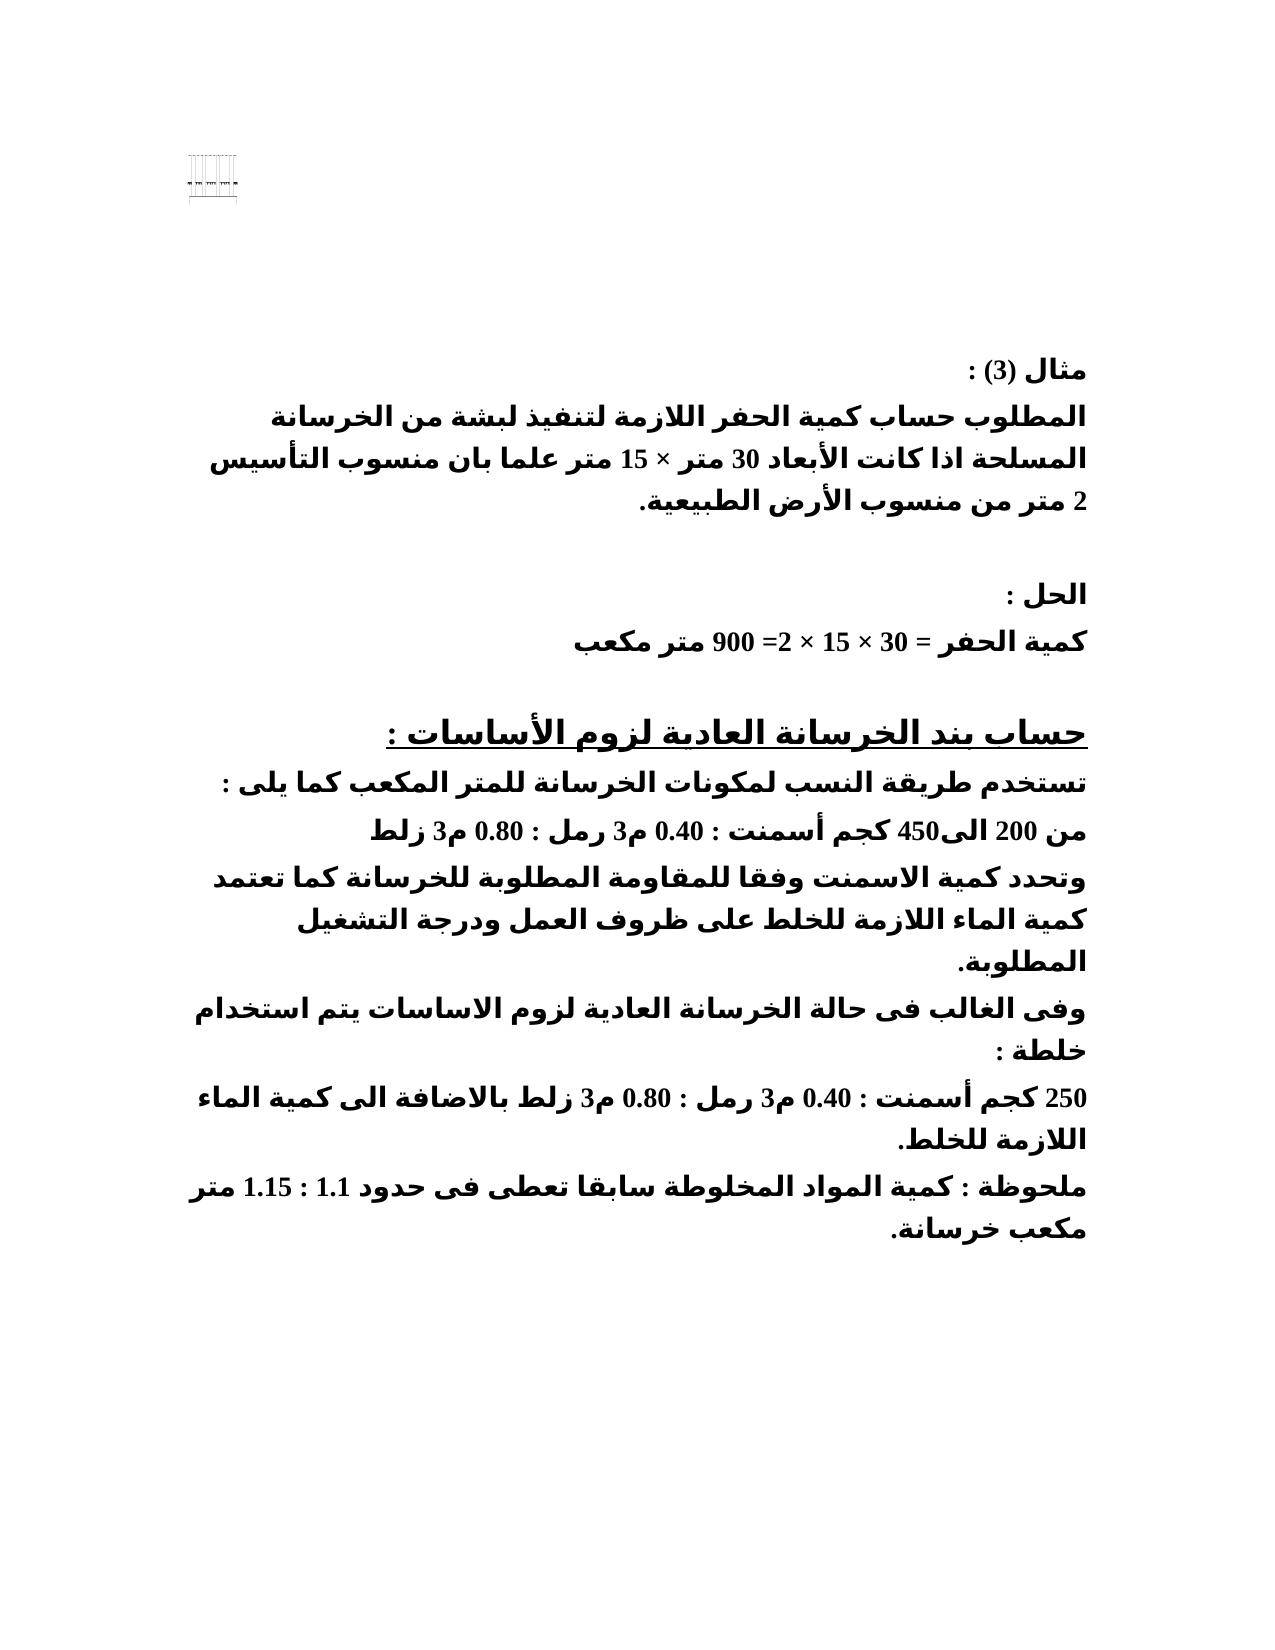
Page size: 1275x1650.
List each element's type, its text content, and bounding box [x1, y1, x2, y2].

text وفى الغالب فى حالة الخرسانة العادية لزوم الاساسات يتم استخدام خلطة : [186, 982, 1087, 1066]
text وتحدد كمية الاسمنت وفقا للمقاومة المطلوبة للخرسانة كما تعتمد كمية الماء اللازمة للخلط على ظروف العمل ودرجة التشغيل المطلوبة. [186, 851, 1087, 977]
text 250 كجم أسمنت : 0.40 م3 رمل : 0.80 م3 زلط بالاضافة الى كمية الماء اللازمة للخلط. [186, 1071, 1087, 1155]
text مثال (3) : [191, 343, 1087, 385]
text حساب بند الخرسانة العادية لزوم الأساسات : [191, 710, 1087, 752]
text الحل : [191, 569, 1087, 611]
text المطلوب حساب كمية الحفر اللازمة لتنفيذ لبشة من الخرسانة المسلحة اذا كانت الأبعاد 30 متر × 15 متر علما بان منسوب التأسيس 2 متر من منسوب الأرض الطبيعية. [191, 391, 1087, 516]
picture [187, 155, 238, 205]
text ملحوظة : كمية المواد المخلوطة سابقا تعطى فى حدود 1.1 : 1.15 متر مكعب خرسانة. [186, 1160, 1087, 1244]
text تستخدم طريقة النسب لمكونات الخرسانة للمتر المكعب كما يلى : [186, 757, 1087, 799]
text من 200 الى450 كجم أسمنت : 0.40 م3 رمل : 0.80 م3 زلط [186, 804, 1087, 846]
text كمية الحفر = 30 × 15 × 2= 900 متر مكعب [191, 616, 1087, 658]
